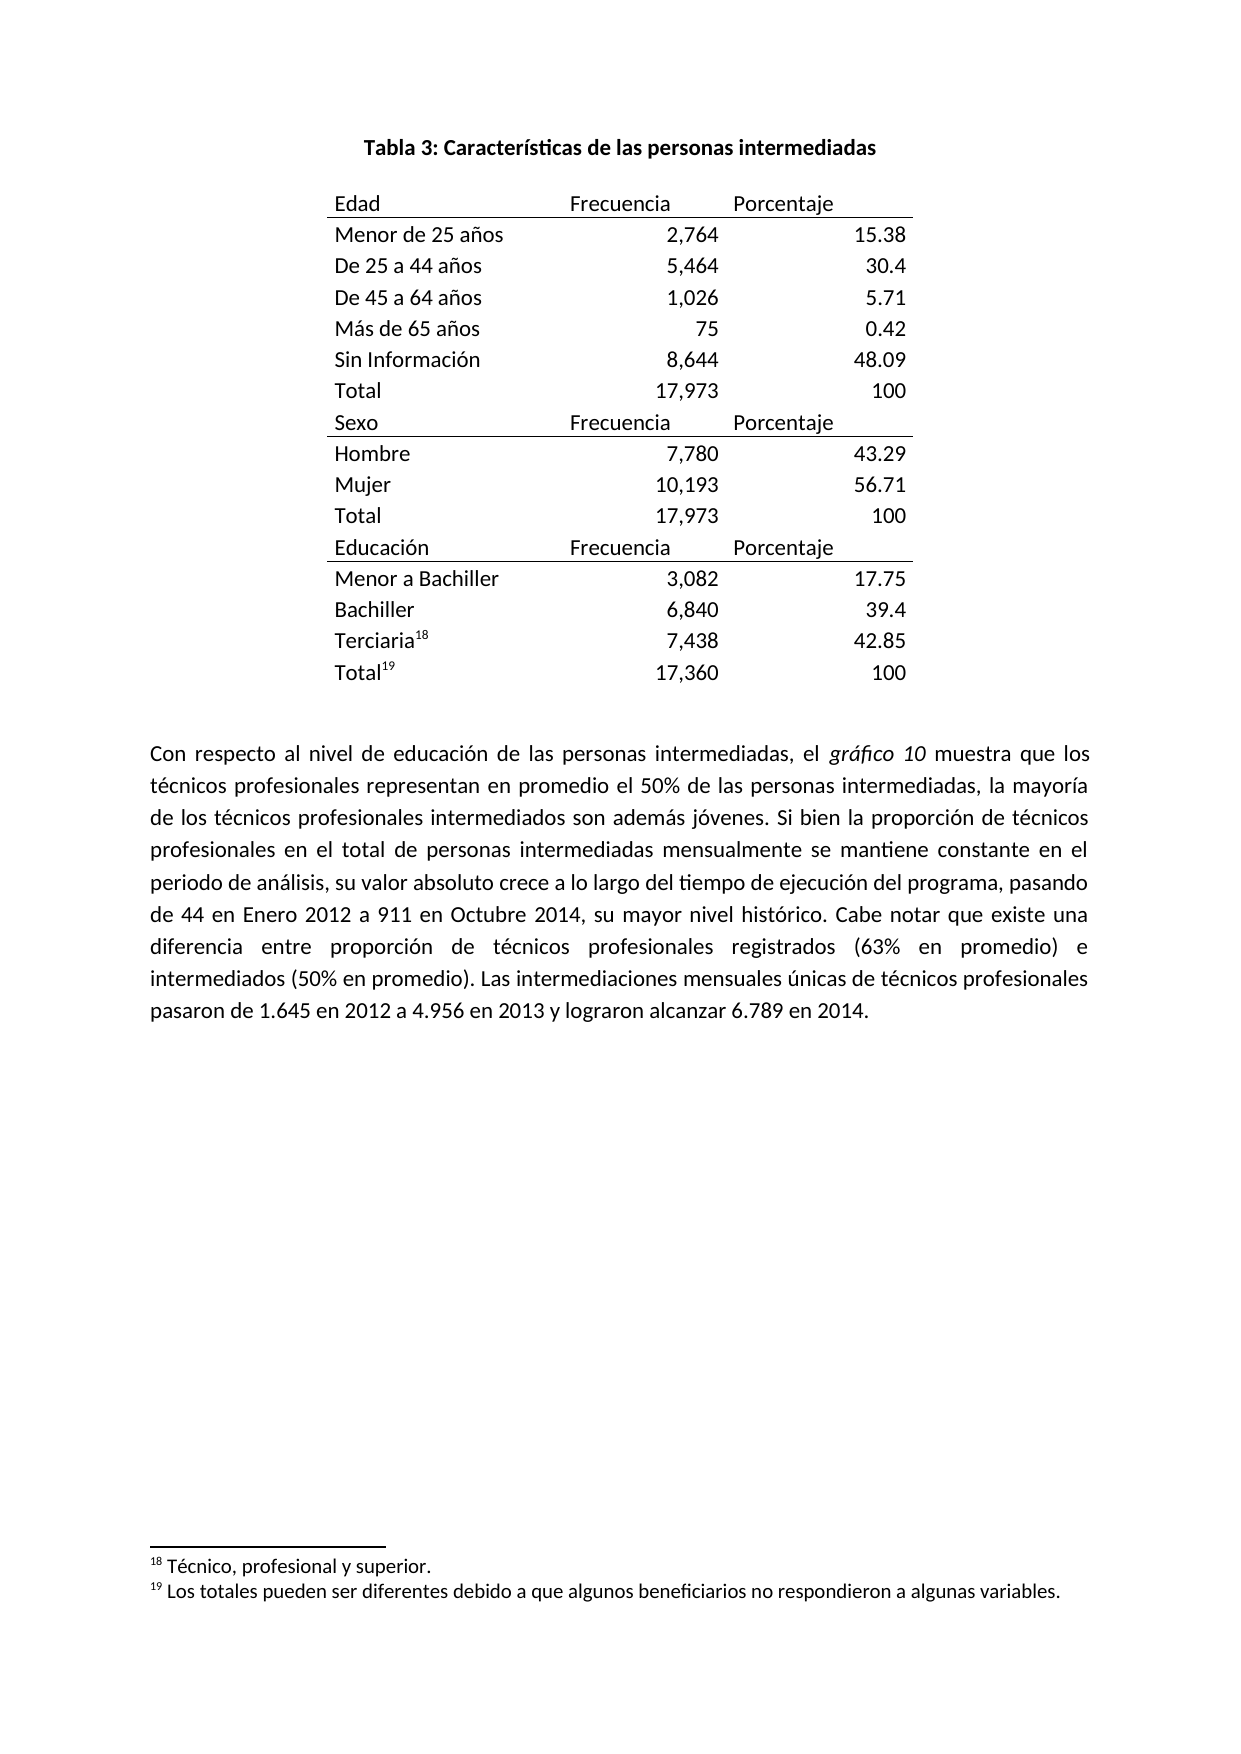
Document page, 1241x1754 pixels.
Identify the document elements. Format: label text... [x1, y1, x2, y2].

table_cell 5,464 [563, 249, 726, 280]
table_cell 100 [726, 499, 913, 530]
table_cell 5.71 [726, 280, 913, 311]
table_cell 48.09 [726, 342, 913, 373]
table_cell 0.42 [726, 311, 913, 342]
table_cell 100 [726, 655, 913, 686]
table_cell 17,360 [563, 655, 726, 686]
text Con respecto al nivel de educación de las personas intermediadas, el gráfico 10 muestra que los técnicos profesionales representan en promedio el 50% de las personas intermediadas, la mayoría de los técnicos profesionales intermediados son además jóvenes. Si bien la proporción de técnicos profesionales en el total de personas intermediadas mensualmente se mantiene constante en el periodo de análisis, su valor absoluto crece a lo largo del tiempo de ejecución del programa, pasando de 44 en Enero 2012 a 911 en Octubre 2014, su mayor nivel histórico. Cabe notar que existe una diferencia entre proporción de técnicos profesionales registrados (63% en promedio) e intermediados (50% en promedio). Las intermediaciones mensuales únicas de técnicos profesionales pasaron de 1.645 en 2012 a 4.956 en 2013 y lograron alcanzar 6.789 en 2014. [150, 739, 1090, 1024]
table_cell Porcentaje [726, 530, 913, 561]
table_cell 7,438 [563, 624, 726, 655]
table_cell 56.71 [726, 467, 913, 498]
table_cell Porcentaje [726, 405, 913, 436]
table_cell Menor a Bachiller [327, 562, 562, 592]
table_cell 6,840 [563, 592, 726, 623]
table_cell Sin Información [327, 342, 562, 373]
table_cell Sexo [327, 405, 562, 436]
table_cell 2,764 [563, 218, 726, 248]
table_cell Frecuencia [563, 530, 726, 561]
table_cell 10,193 [563, 467, 726, 498]
table_cell De 25 a 44 años [327, 249, 562, 280]
table_cell Frecuencia [563, 405, 726, 436]
table_cell 39.4 [726, 592, 913, 623]
table_cell 17.75 [726, 562, 913, 592]
table_header Frecuencia [563, 186, 726, 217]
table_cell Total [327, 655, 562, 686]
table_cell Bachiller [327, 592, 562, 623]
table_header Edad [327, 186, 562, 217]
table_header Porcentaje [726, 186, 913, 217]
table_cell Hombre [327, 437, 562, 467]
table_cell 1,026 [563, 280, 726, 311]
table_cell 43.29 [726, 437, 913, 467]
table_cell Total [327, 499, 562, 530]
table_cell 100 [726, 374, 913, 405]
table_cell 7,780 [563, 437, 726, 467]
table_cell 8,644 [563, 342, 726, 373]
table_cell Terciaria [327, 624, 562, 655]
table_cell Mujer [327, 467, 562, 498]
table_cell De 45 a 64 años [327, 280, 562, 311]
table_cell 75 [563, 311, 726, 342]
table_cell Menor de 25 años [327, 218, 562, 248]
table_cell Educación [327, 530, 562, 561]
table_cell Total [327, 374, 562, 405]
table_cell 30.4 [726, 249, 913, 280]
table_cell 42.85 [726, 624, 913, 655]
table_cell 17,973 [563, 499, 726, 530]
table_cell Más de 65 años [327, 311, 562, 342]
table_cell 17,973 [563, 374, 726, 405]
table_cell 15.38 [726, 218, 913, 248]
table_cell 3,082 [563, 562, 726, 592]
text Tabla 3: Características de las personas intermediadas [150, 133, 1090, 161]
